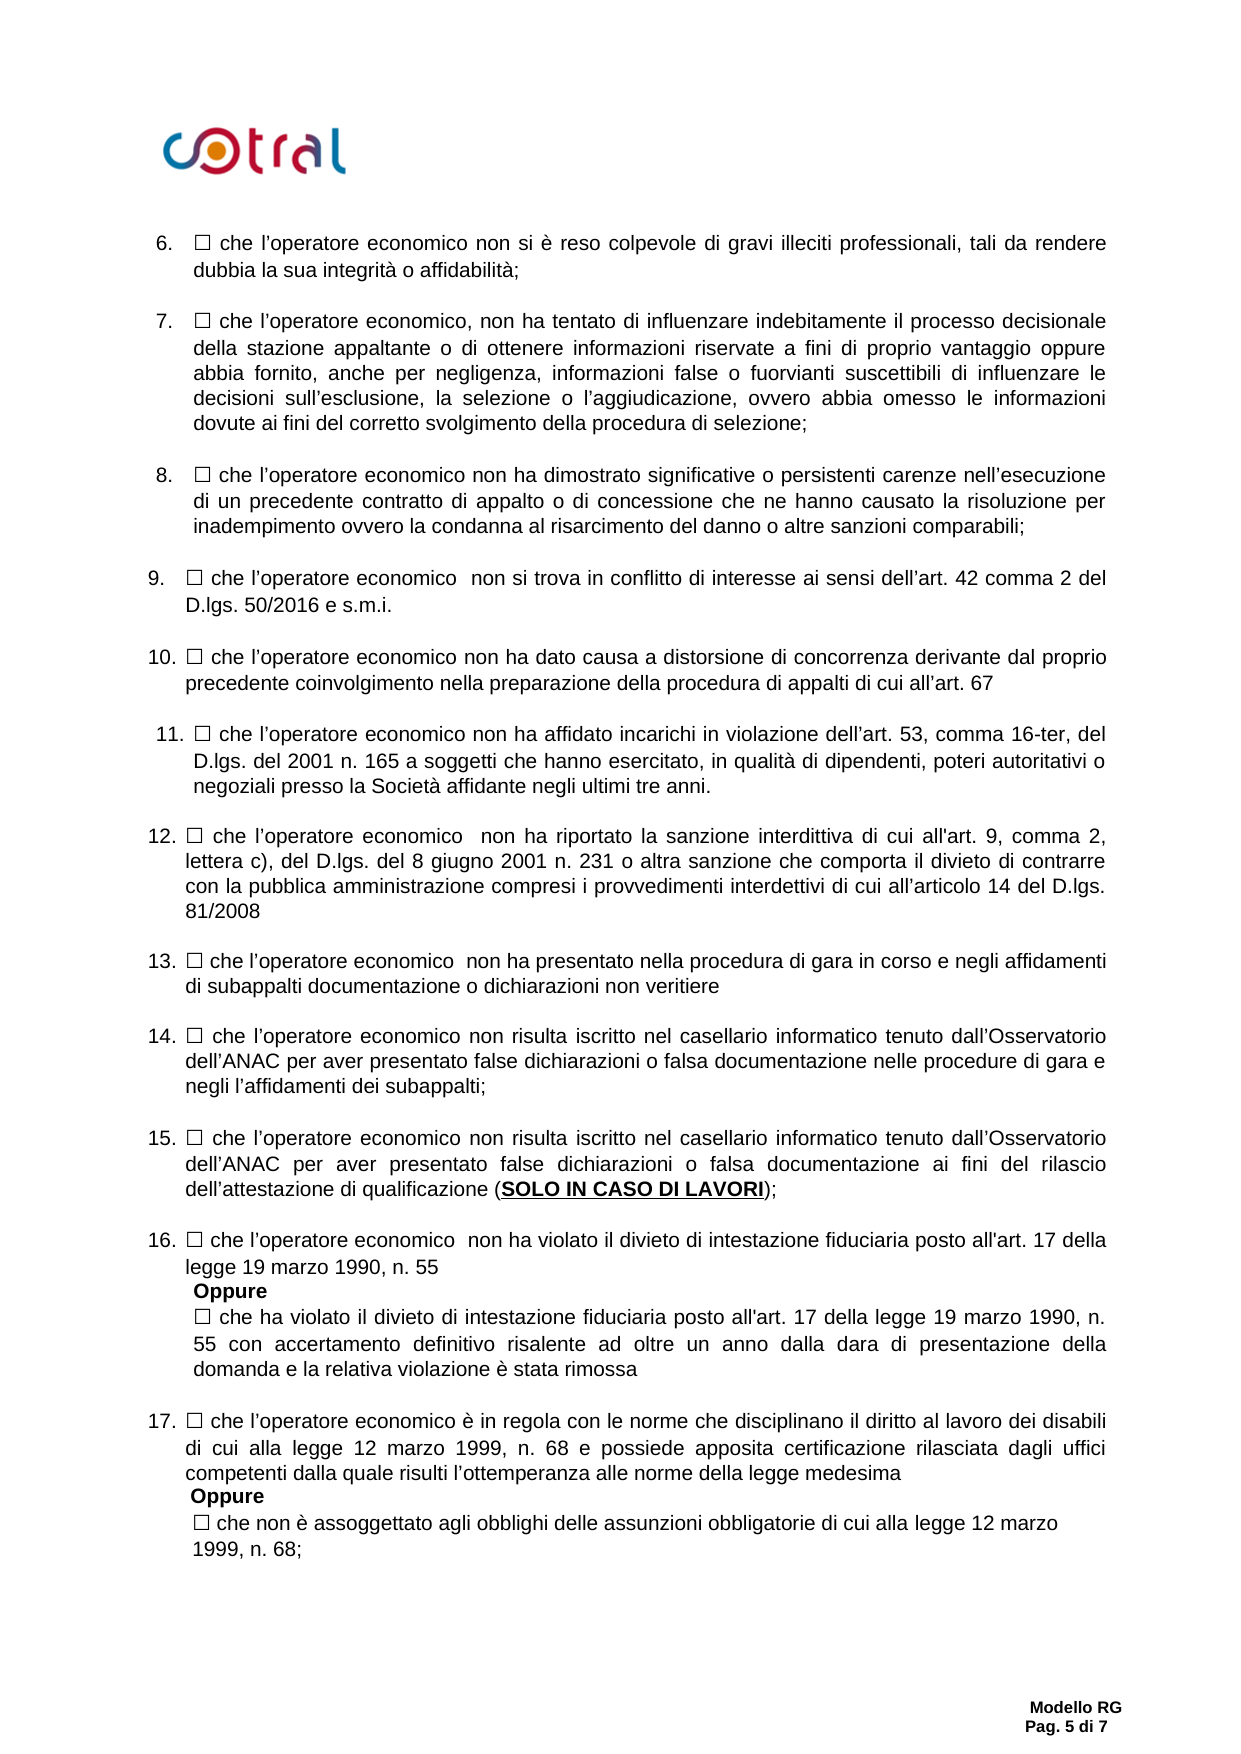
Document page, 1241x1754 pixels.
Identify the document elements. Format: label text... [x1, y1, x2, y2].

list che l’operatore economico non ha dato causa a distorsione di concorrenza derivante dal proprio precedente coinvolgimento nella preparazione della procedura di appalti di cui all’art. 67 [148, 642, 1107, 695]
list che l’operatore economico non ha presentato nella procedura di gara in corso e negli affidamenti di subappalti documentazione o dichiarazioni non veritiere [148, 948, 1107, 998]
list che l’operatore economico non risulta iscritto nel casellario informatico tenuto dall’Osservatorio dell’ANAC per aver presentato false dichiarazioni o falsa documentazione ai fini del rilascio dell’attestazione di qualificazione (SOLO IN CASO DI LAVORI); [148, 1123, 1107, 1201]
list che l’operatore economico non ha riportato la sanzione interdittiva di cui all'art. 9, comma 2, lettera c), del D.lgs. del 8 giugno 2001 n. 231 o altra sanzione che comporta il divieto di contrarre con la pubblica amministrazione compresi i provvedimenti interdettivi di cui all’articolo 14 del D.lgs. 81/2008 [148, 823, 1107, 923]
list che l’operatore economico è in regola con le norme che disciplinano il diritto al lavoro dei disabili di cui alla legge 12 marzo 1999, n. 68 e possiede apposita certificazione rilasciata dagli uffici competenti dalla quale risulti l’ottemperanza alle norme della legge medesima [148, 1406, 1107, 1484]
text Oppure [156, 1484, 1107, 1508]
list che l’operatore economico non si trova in conflitto di interesse ai sensi dell’art. 42 comma 2 del D.lgs. 50/2016 e s.m.i. [148, 563, 1107, 617]
list che l’operatore economico non risulta iscritto nel casellario informatico tenuto dall’Osservatorio dell’ANAC per aver presentato false dichiarazioni o falsa documentazione nelle procedure di gara e negli l’affidamenti dei subappalti; [148, 1023, 1107, 1098]
text Oppure [193, 1278, 1107, 1302]
text che ha violato il divieto di intestazione fiduciaria posto all'art. 17 della legge 19 marzo 1990, n. 55 con accertamento definitivo risalente ad oltre un anno dalla dara di presentazione della domanda e la relativa violazione è stata rimossa [193, 1302, 1107, 1381]
list ☐ che l’operatore economico non ha affidato incarichi in violazione dell’art. 53, comma 16-ter, del D.lgs. del 2001 n. 165 a soggetti che hanno esercitato, in qualità di dipendenti, poteri autoritativi o negoziali presso la Società affidante negli ultimi tre anni. [156, 719, 1107, 798]
text che non è assoggettato agli obblighi delle assunzioni obbligatorie di cui alla legge 12 marzo 1999, n. 68; [148, 1508, 1107, 1561]
list che l’operatore economico non si è reso colpevole di gravi illeciti professionali, tali da rendere dubbia la sua integrità o affidabilità; [156, 228, 1107, 281]
picture [118, 75, 390, 228]
list che l’operatore economico non ha violato il divieto di intestazione fiduciaria posto all'art. 17 della legge 19 marzo 1990, n. 55 [148, 1225, 1107, 1278]
list che l’operatore economico non ha dimostrato significative o persistenti carenze nell’esecuzione di un precedente contratto di appalto o di concessione che ne hanno causato la risoluzione per inadempimento ovvero la condanna al risarcimento del danno o altre sanzioni comparabili; [156, 460, 1107, 538]
list che l’operatore economico, non ha tentato di influenzare indebitamente il processo decisionale della stazione appaltante o di ottenere informazioni riservate a fini di proprio vantaggio oppure abbia fornito, anche per negligenza, informazioni false o fuorvianti suscettibili di influenzare le decisioni sull’esclusione, la selezione o l’aggiudicazione, ovvero abbia omesso le informazioni dovute ai fini del corretto svolgimento della procedura di selezione; [156, 306, 1107, 435]
